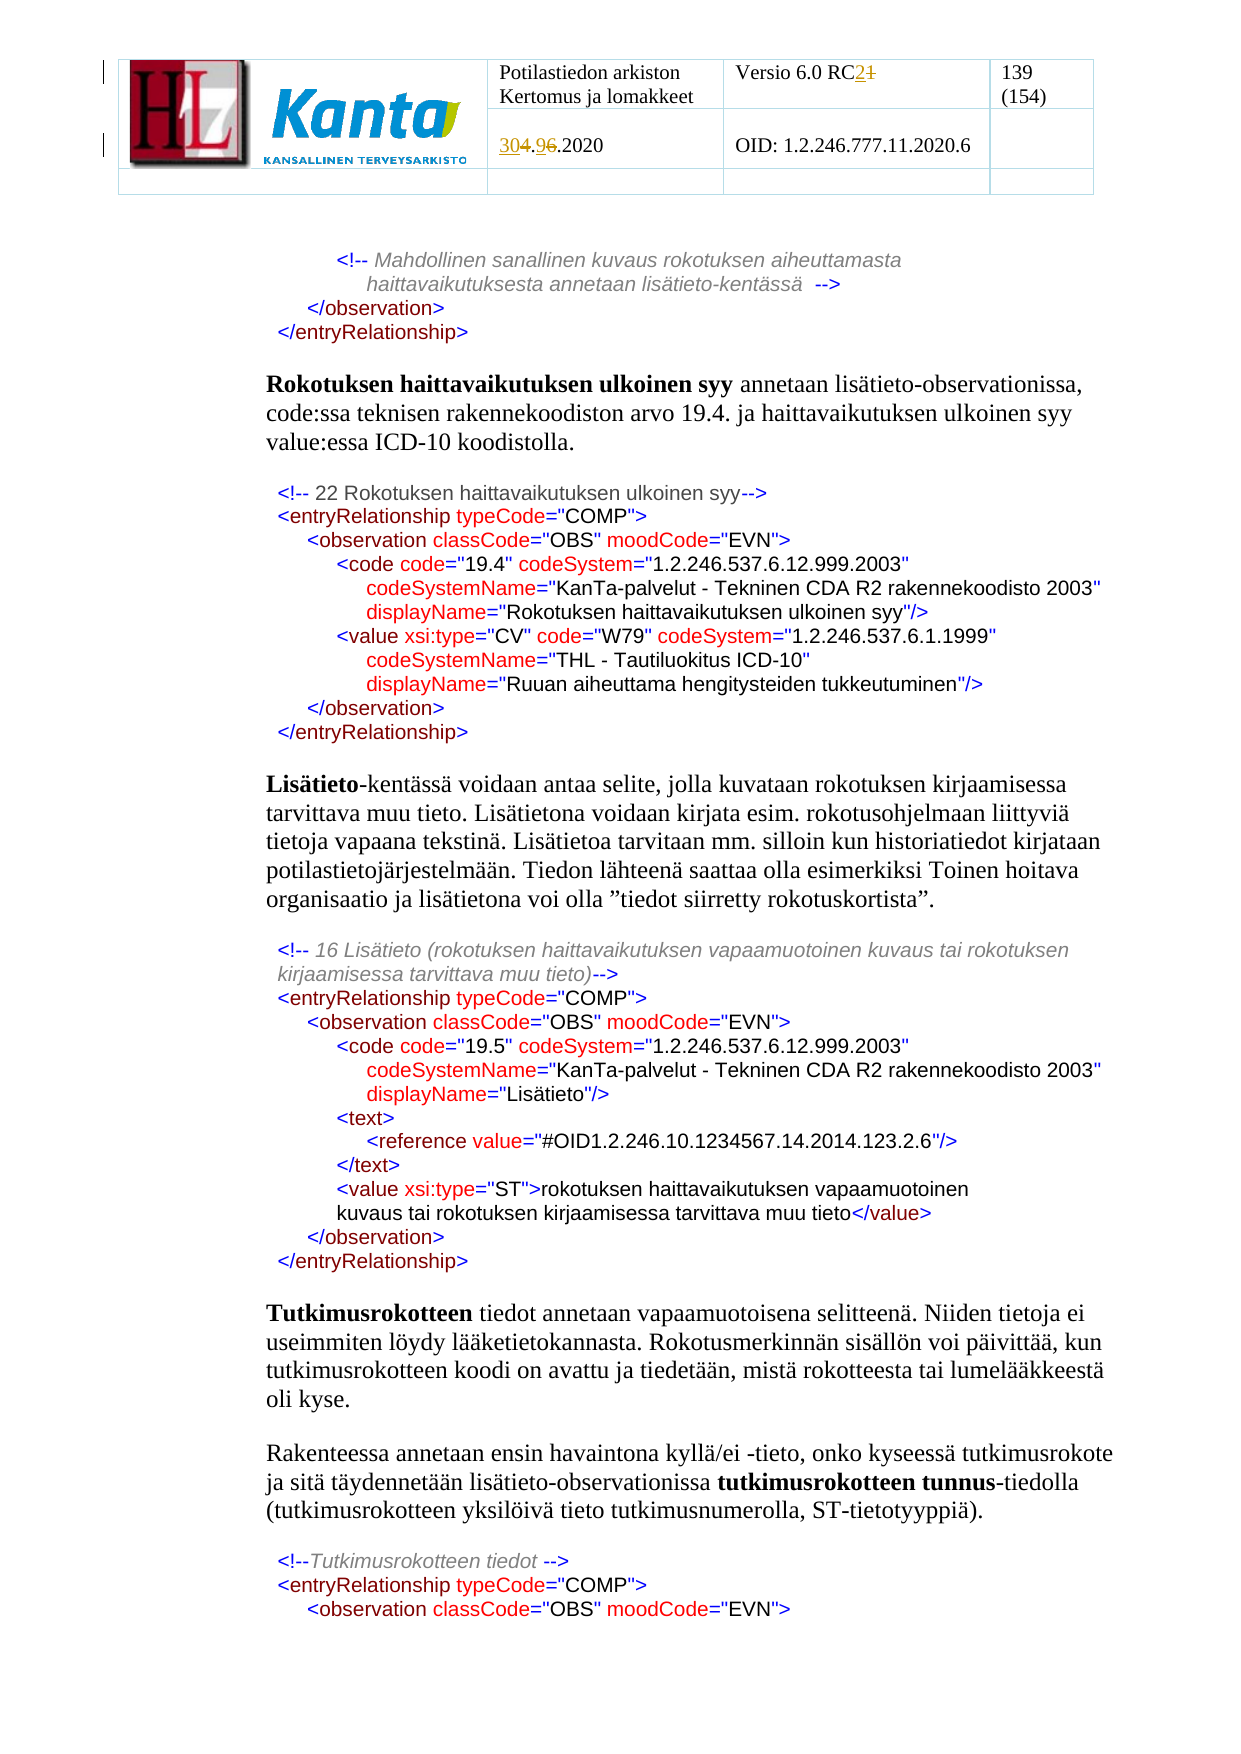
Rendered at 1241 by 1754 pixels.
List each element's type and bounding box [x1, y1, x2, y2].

picture [129, 60, 252, 169]
picture [264, 89, 467, 164]
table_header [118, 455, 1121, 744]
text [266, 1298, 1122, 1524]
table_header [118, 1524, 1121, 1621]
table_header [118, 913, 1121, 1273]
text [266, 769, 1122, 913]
picture [290, 89, 304, 105]
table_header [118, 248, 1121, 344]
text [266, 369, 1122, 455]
